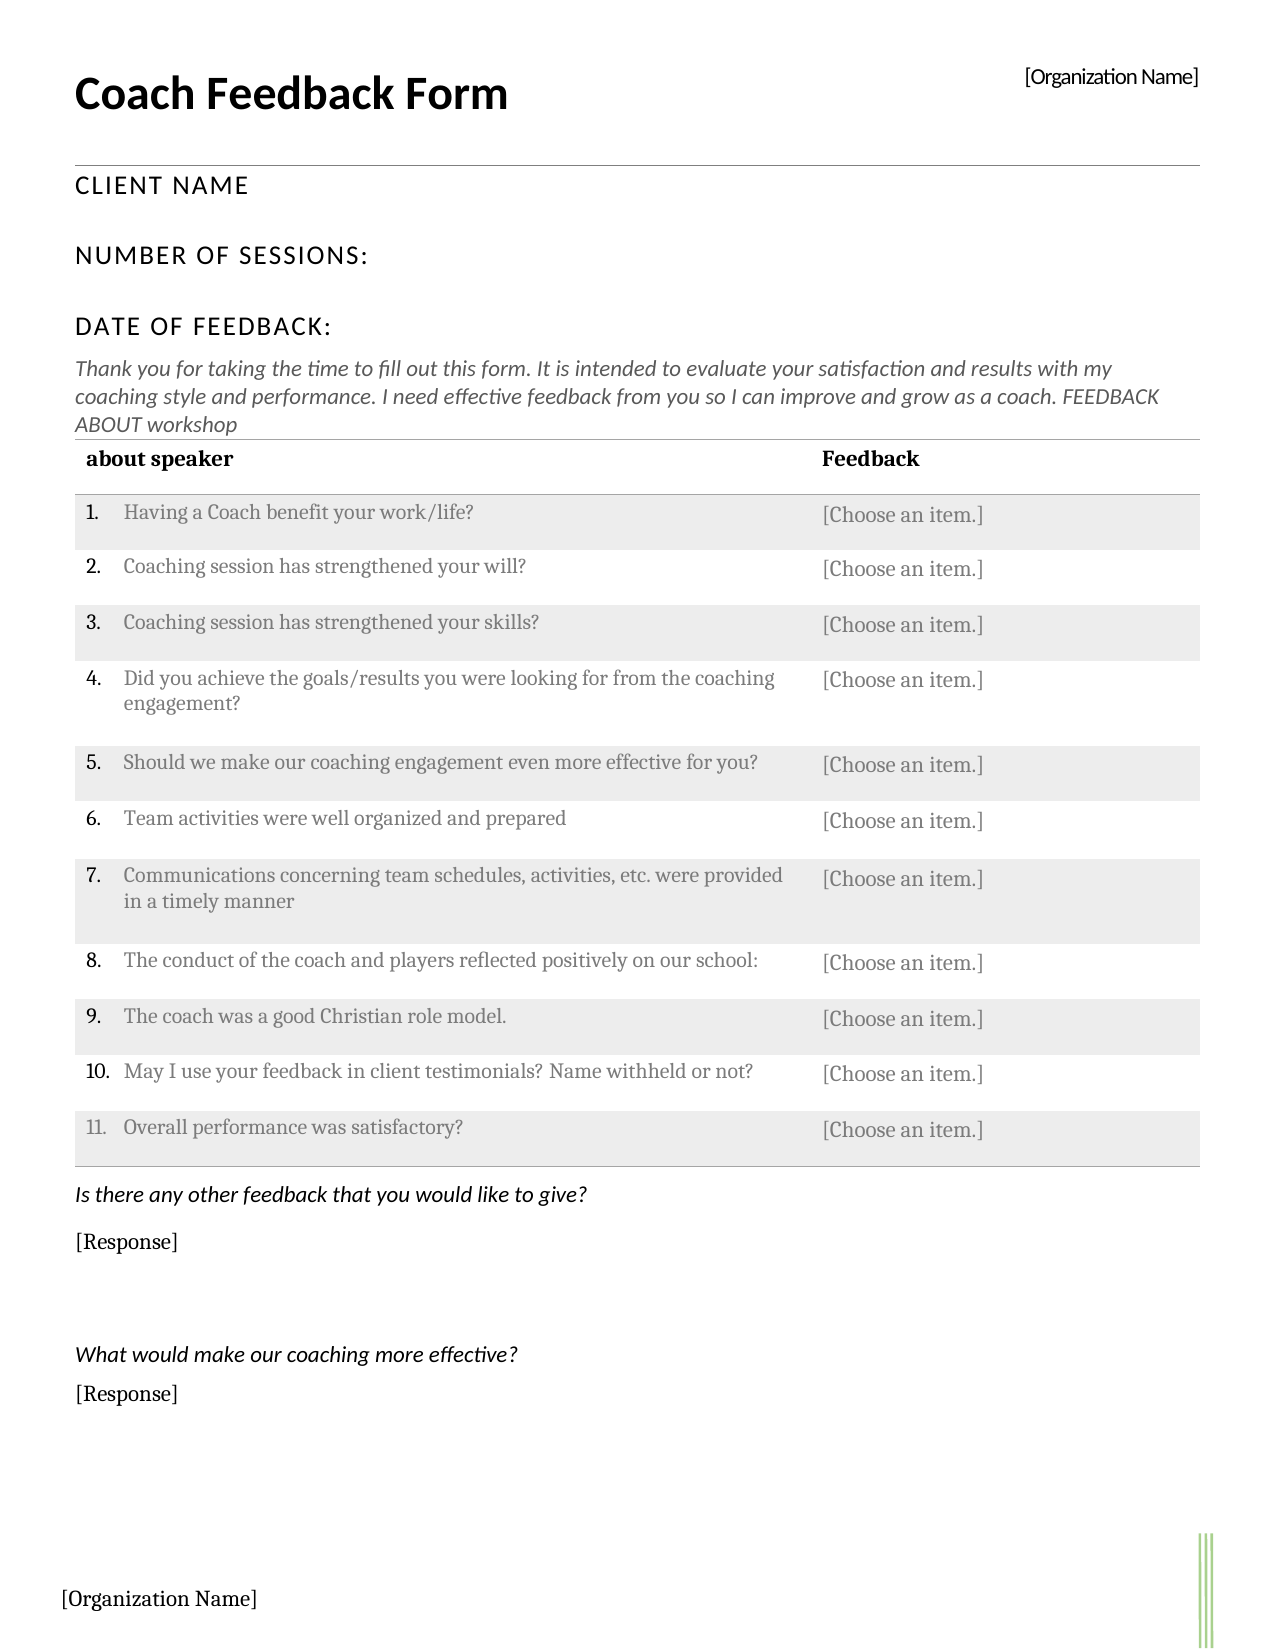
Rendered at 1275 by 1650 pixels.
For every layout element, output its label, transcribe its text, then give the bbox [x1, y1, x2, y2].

table_cell The conduct of the coach and players reﬂected positively on our school: [75, 944, 811, 999]
subtitle DATE OF FEEDBACK: [75, 306, 1200, 342]
table_header about speaker [75, 440, 811, 494]
subtitle Thank you for taking the time to fill out this form. It is intended to evaluate your satisfaction and results with my coaching style and performance. I need effective feedback from you so I can improve and grow as a coach. FEEDBACK ABOUT workshop [75, 354, 1200, 438]
table_header [Organization Name] [513, 56, 1200, 127]
table_cell Communications concerning team schedules, activities, etc. were provided in a timely manner [75, 859, 811, 944]
table_header Feedback [811, 440, 1200, 494]
table_cell The coach was a good Christian role model. [75, 999, 811, 1055]
subtitle CLIENT NAME [75, 166, 1200, 201]
table_cell Coaching session has strengthened your skills? [75, 605, 811, 661]
table_cell Overall performance was satisfactory? [75, 1111, 811, 1166]
table_cell Team activities were well organized and prepared [75, 801, 811, 859]
table_cell Should we make our coaching engagement even more effective for you? [75, 746, 811, 801]
table_cell Did you achieve the goals/results you were looking for from the coaching engagement? [75, 661, 811, 746]
table_header Is there any other feedback that you would like to give? What would make our coaching more effective? [75, 1167, 1155, 1428]
table_cell Coaching session has strengthened your will? [75, 550, 811, 605]
table_cell Having a Coach benefit your work/life? [75, 495, 811, 550]
table_header Coach Feedback Form [75, 56, 512, 127]
table_cell May I use your feedback in client testimonials? Name withheld or not? [75, 1055, 811, 1111]
subtitle NUMBER OF SESSIONS: [75, 235, 1200, 271]
